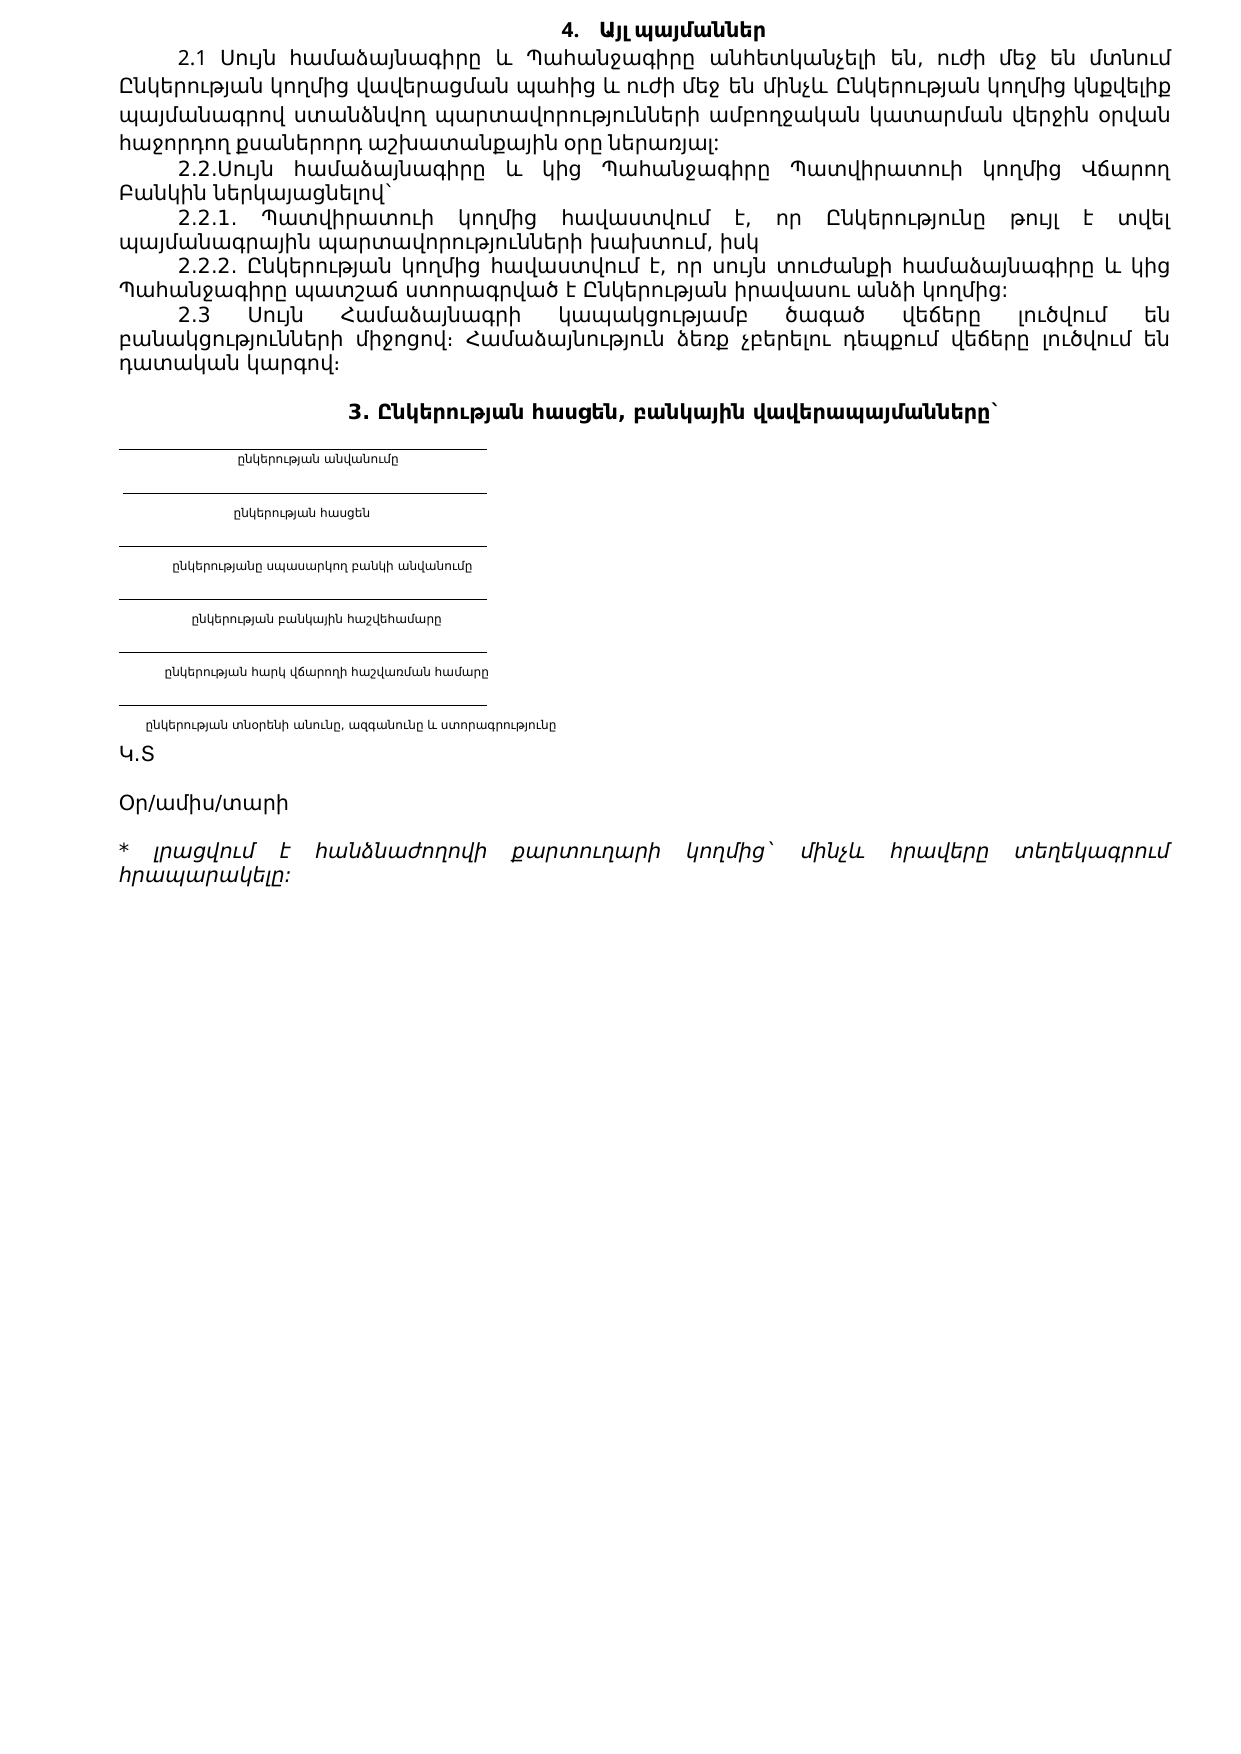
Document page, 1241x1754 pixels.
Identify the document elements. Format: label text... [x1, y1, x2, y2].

text 2.2.Սույն համաձայնագիրը և կից Պահանջագիրը Պատվիրատուի կողմից Վճարող Բանկին ներկայացնելով` [118, 157, 1171, 206]
text 3. Ընկերության հասցեն, բանկային վավերապայմանները` [118, 400, 1171, 424]
text 2.2.2. Ընկերության կողմից հավաստվում է, որ սույն տուժանքի համաձայնագիրը և կից Պահանջագիրը պատշաճ ստորագրված է Ընկերության իրավասու անձի կողմից: [118, 254, 1171, 303]
text ընկերության անվանումը [118, 453, 1171, 477]
text ընկերության տնօրենի անունը, ազգանունը և ստորագրությունը [118, 718, 1171, 742]
text Օր/ամիս/տարի [118, 791, 1171, 815]
text 2.3 Սույն Համաձայնագրի կապակցությամբ ծագած վեճերը լուծվում են բանակցությունների միջոցով։ Համաձայնություն ձեռք չբերելու դեպքում վեճերը լուծվում են դատական կարգով։ [118, 303, 1171, 375]
text 2.1 Սույն համաձայնագիրը և Պահանջագիրը անհետկանչելի են, ուժի մեջ են մտնում Ընկերության կողմից վավերացման պահից և ուժի մեջ են մինչև Ընկերության կողմից կնքվելիք պայմանագրով ստանձնվող պարտավորությունների ամբողջական կատարման վերջին օրվան հաջորդող քսաներորդ աշխատանքային օրը ներառյալ: [118, 43, 1171, 157]
text Կ.Տ [118, 742, 1171, 766]
list Այլ պայմաններ [156, 15, 1171, 43]
text ընկերության հարկ վճարողի հաշվառման համարը [118, 665, 1171, 689]
text ընկերության բանկային հաշվեհամարը [118, 612, 1171, 636]
text ընկերությանը սպասարկող բանկի անվանումը [118, 559, 1171, 583]
text 2.2.1. Պատվիրատուի կողմից հավաստվում է, որ Ընկերությունը թույլ է տվել պայմանագրային պարտավորությունների խախտում, իսկ [118, 206, 1171, 254]
text * լրացվում է հանձնաժողովի քարտուղարի կողմից` մինչև հրավերը տեղեկագրում հրապարակելը: [118, 839, 1171, 888]
text ընկերության հասցեն [118, 506, 1171, 530]
